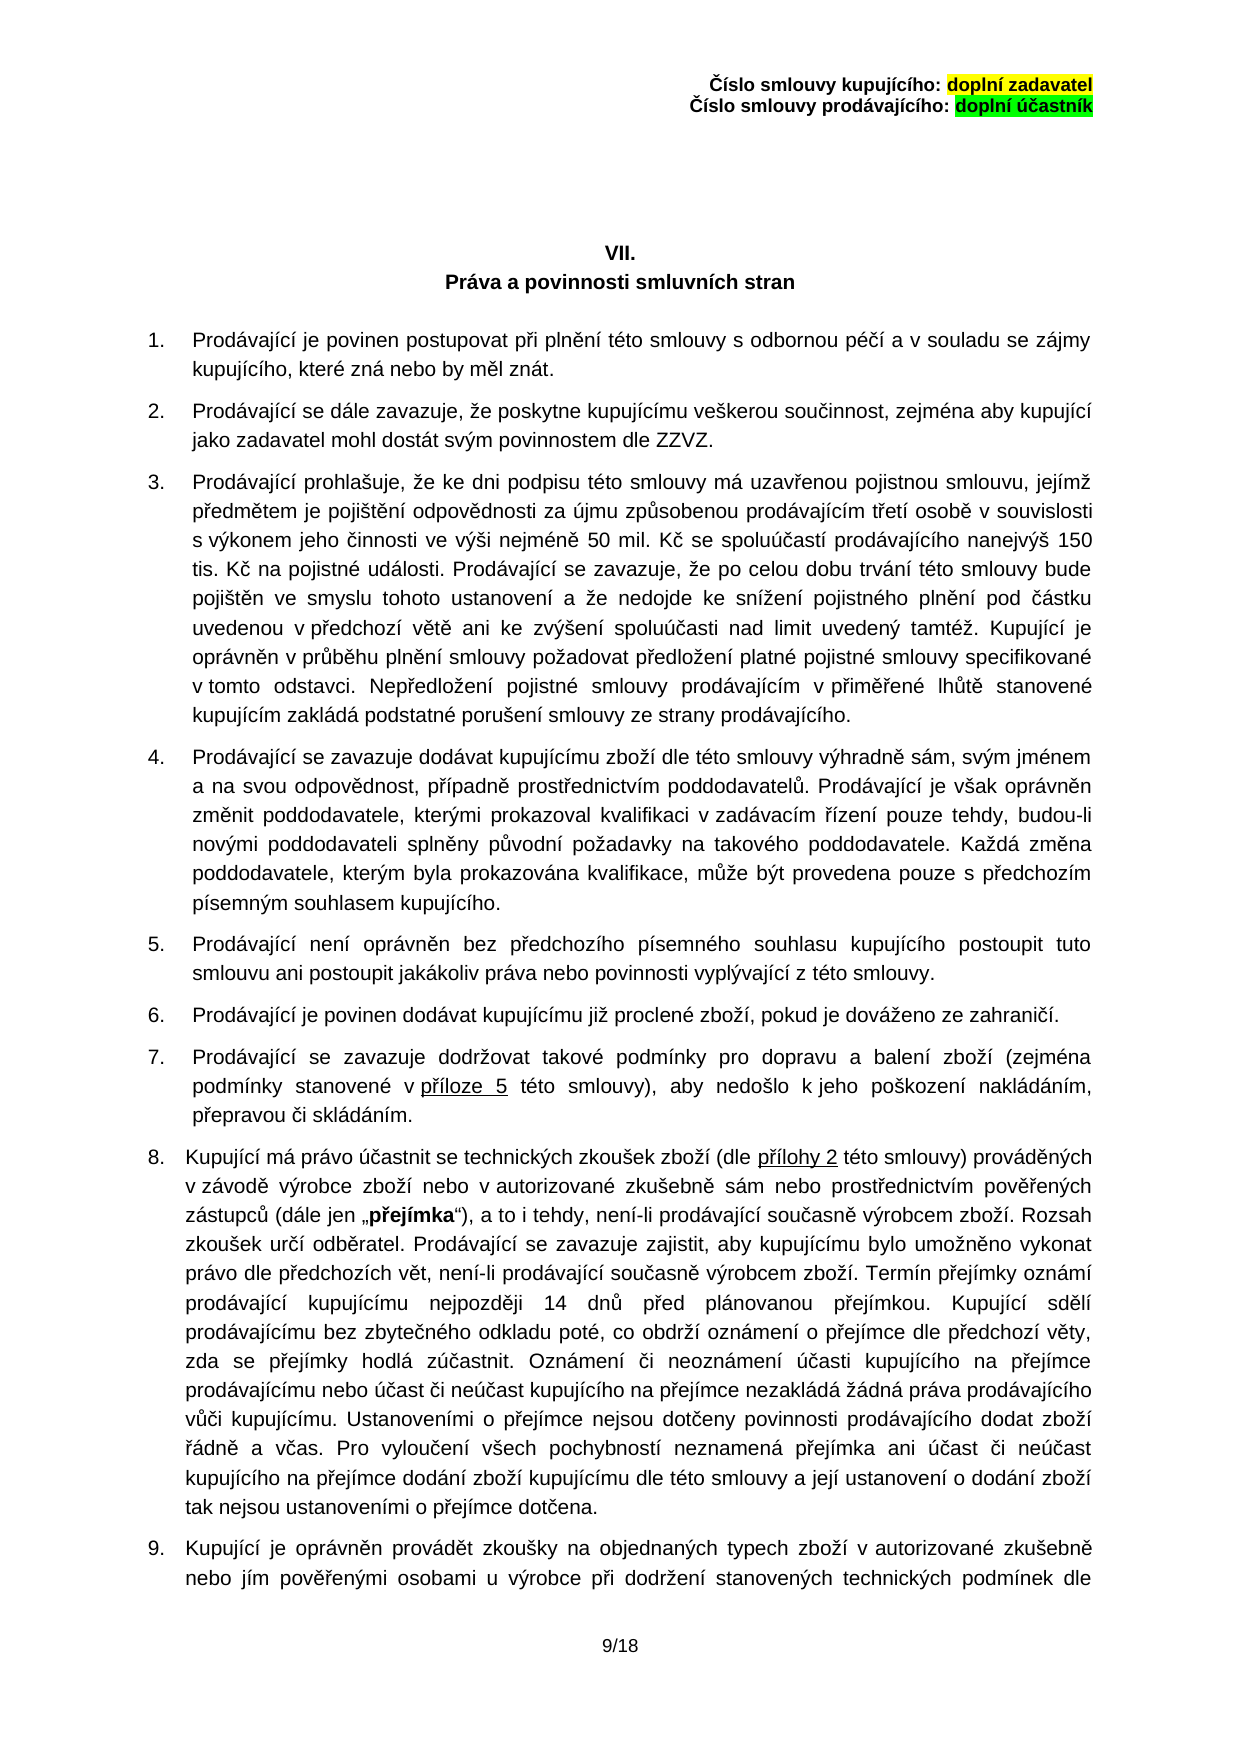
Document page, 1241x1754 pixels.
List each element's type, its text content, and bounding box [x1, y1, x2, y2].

list Prodávající není oprávněn bez předchozího písemného souhlasu kupujícího postoupit tuto smlouvu ani postoupit jakákoliv práva nebo povinnosti vyplývající z této smlouvy. [148, 927, 1093, 985]
list Prodávající je povinen dodávat kupujícímu již proclené zboží, pokud je dováženo ze zahraničí. [148, 998, 1093, 1027]
list Prodávající prohlašuje, že ke dni podpisu této smlouvy má uzavřenou pojistnou smlouvu, jejímž předmětem je pojištění odpovědnosti za újmu způsobenou prodávajícím třetí osobě v souvislosti s výkonem jeho činnosti ve výši nejméně 50 mil. Kč se spoluúčastí prodávajícího nanejvýš 150 tis. Kč na pojistné události. Prodávající se zavazuje, že po celou dobu trvání této smlouvy bude pojištěn ve smyslu tohoto ustanovení a že nedojde ke snížení pojistného plnění pod částku uvedenou v předchozí větě ani ke zvýšení spoluúčasti nad limit uvedený tamtéž. Kupující je oprávněn v průběhu plnění smlouvy požadovat předložení platné pojistné smlouvy specifikované v tomto odstavci. Nepředložení pojistné smlouvy prodávajícím v přiměřené lhůtě stanovené kupujícím zakládá podstatné porušení smlouvy ze strany prodávajícího. [148, 464, 1093, 727]
list Prodávající se zavazuje dodržovat takové podmínky pro dopravu a balení zboží (zejména podmínky stanovené v příloze 5 této smlouvy), aby nedošlo k jeho poškození nakládáním, přepravou či skládáním. [148, 1039, 1093, 1127]
text Práva a povinnosti smluvních stran [148, 264, 1093, 293]
list Prodávající se zavazuje dodávat kupujícímu zboží dle této smlouvy výhradně sám, svým jménem a na svou odpovědnost, případně prostřednictvím poddodavatelů. Prodávající je však oprávněn změnit poddodavatele, kterými prokazoval kvalifikaci v zadávacím řízení pouze tehdy, budou-li novými poddodavateli splněny původní požadavky na takového poddodavatele. Každá změna poddodavatele, kterým byla prokazována kvalifikace, může být provedena pouze s předchozím písemným souhlasem kupujícího. [148, 739, 1093, 914]
text VII. [148, 235, 1093, 264]
list Prodávající se dále zavazuje, že poskytne kupujícímu veškerou součinnost, zejména aby kupující jako zadavatel mohl dostát svým povinnostem dle ZZVZ. [148, 393, 1093, 452]
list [148, 1531, 1093, 1589]
list Kupující má právo účastnit se technických zkoušek zboží (dle přílohy 2 této smlouvy) prováděných v závodě výrobce zboží nebo v autorizované zkušebně sám nebo prostřednictvím pověřených zástupců (dále jen „přejímka“), a to i tehdy, není-li prodávající současně výrobcem zboží. Rozsah zkoušek určí odběratel. Prodávající se zavazuje zajistit, aby kupujícímu bylo umožněno vykonat právo dle předchozích vět, není-li prodávající současně výrobcem zboží. Termín přejímky oznámí prodávající kupujícímu nejpozději 14 dnů před plánovanou přejímkou. Kupující sdělí prodávajícímu bez zbytečného odkladu poté, co obdrží oznámení o přejímce dle předchozí věty, zda se přejímky hodlá zúčastnit. Oznámení či neoznámení účasti kupujícího na přejímce prodávajícímu nebo účast či neúčast kupujícího na přejímce nezakládá žádná práva prodávajícího vůči kupujícímu. Ustanoveními o přejímce nejsou dotčeny povinnosti prodávajícího dodat zboží řádně a včas. Pro vyloučení všech pochybností neznamená přejímka ani účast či neúčast kupujícího na přejímce dodání zboží kupujícímu dle této smlouvy a její ustanovení o dodání zboží tak nejsou ustanoveními o přejímce dotčena. [148, 1139, 1093, 1518]
list Prodávající je povinen postupovat při plnění této smlouvy s odbornou péčí a v souladu se zájmy kupujícího, které zná nebo by měl znát. [148, 323, 1093, 381]
